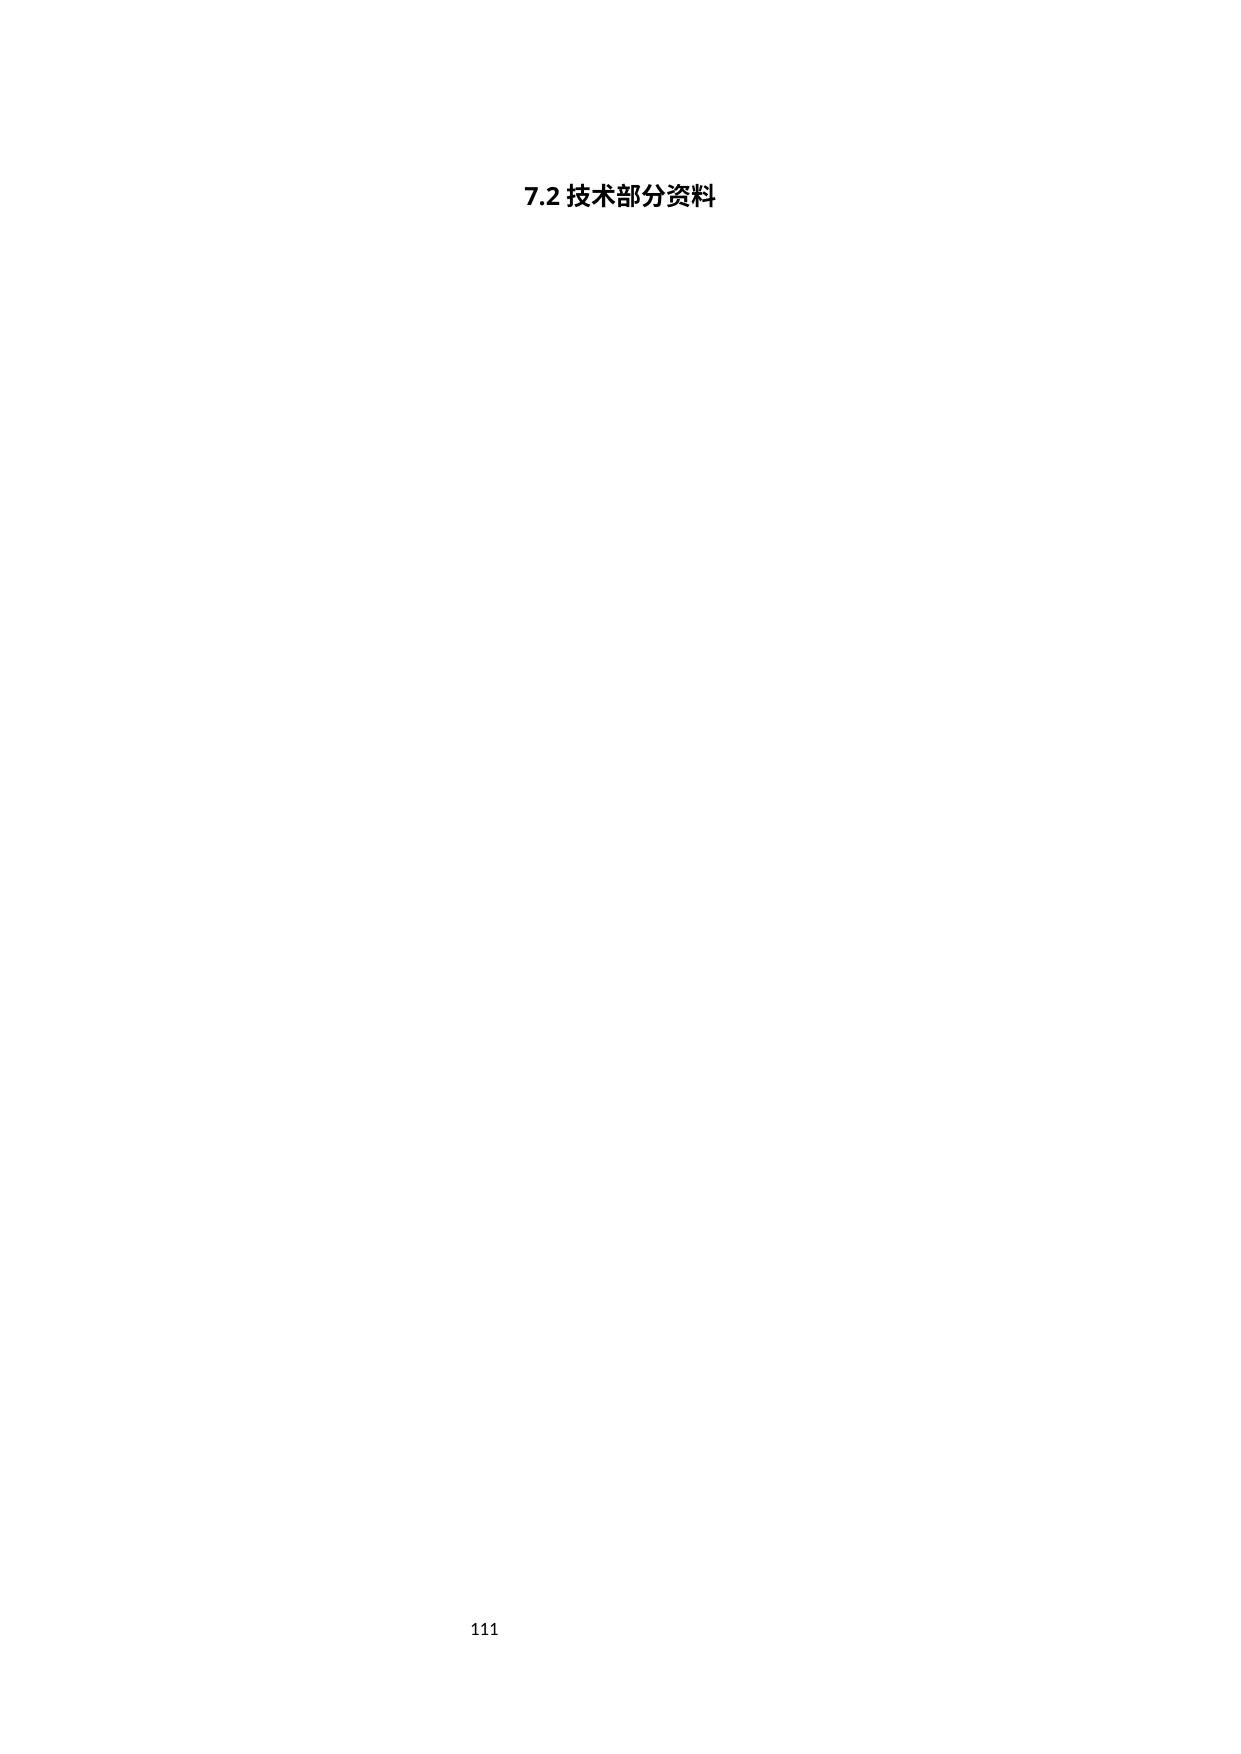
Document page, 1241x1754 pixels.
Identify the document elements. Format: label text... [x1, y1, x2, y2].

subtitle 7.2 技术部分资料 [187, 162, 1053, 227]
